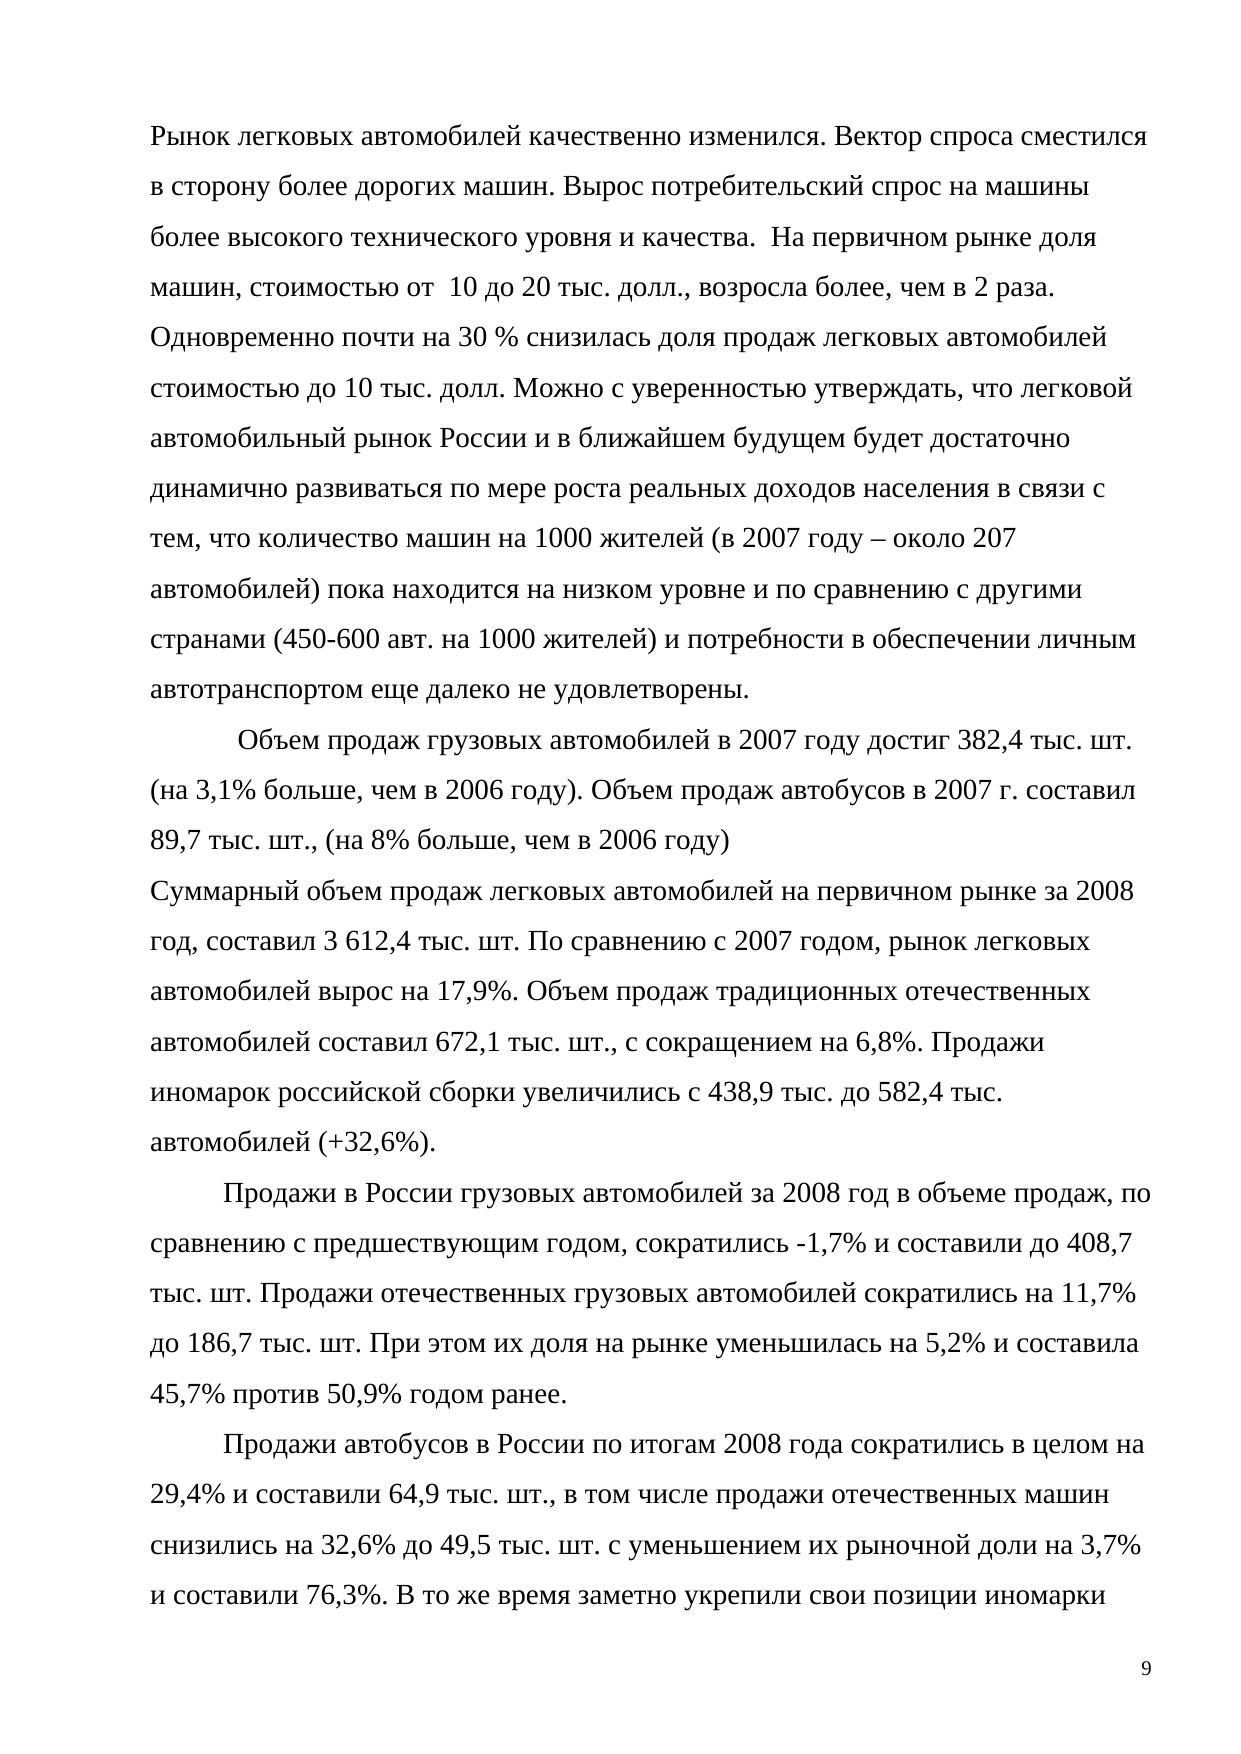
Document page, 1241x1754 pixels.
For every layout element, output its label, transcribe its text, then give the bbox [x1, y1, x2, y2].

text Суммарный объем продаж легковых автомобилей на первичном рынке за 2008 год, составил 3 612,4 тыс. шт. По сравнению с 2007 годом, рынок легковых автомобилей вырос на 17,9%. Объем продаж традиционных отечественных автомобилей составил 672,1 тыс. шт., с сокращением на 6,8%. Продажи иномарок российской сборки увеличились с 438,9 тыс. до 582,4 тыс. автомобилей (+32,6%). [150, 873, 1152, 1158]
text Рынок легковых автомобилей качественно изменился. Вектор спроса сместился в сторону более дорогих машин. Вырос потребительский спрос на машины более высокого технического уровня и качества. На первичном рынке доля машин, стоимостью от 10 до 20 тыс. долл., возросла более, чем в 2 раза. Одновременно почти на 30 % снизилась доля продаж легковых автомобилей стоимостью до 10 тыс. долл. Можно с уверенностью утверждать, что легковой автомобильный рынок России и в ближайшем будущем будет достаточно динамично развиваться по мере роста реальных доходов населения в связи с тем, что количество машин на 1000 жителей (в 2007 году – около 207 автомобилей) пока находится на низком уровне и по сравнению с другими странами (450-600 авт. на 1000 жителей) и потребности в обеспечении личным автотранспортом еще далеко не удовлетворены. [150, 118, 1152, 705]
text Объем продаж грузовых автомобилей в 2007 году достиг 382,4 тыс. шт. (на 3,1% больше, чем в 2006 году). Объем продаж автобусов в . составил 89,7 тыс. шт., (на 8% больше, чем в 2006 году) [150, 722, 1152, 856]
text Продажи в России грузовых автомобилей за 2008 год в объеме продаж, по сравнению с предшествующим годом, сократились -1,7% и составили до 408,7 тыс. шт. Продажи отечественных грузовых автомобилей сократились на 11,7% до 186,7 тыс. шт. При этом их доля на рынке уменьшилась на 5,2% и составила 45,7% против 50,9% годом ранее. [150, 1175, 1152, 1409]
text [150, 1426, 1152, 1611]
